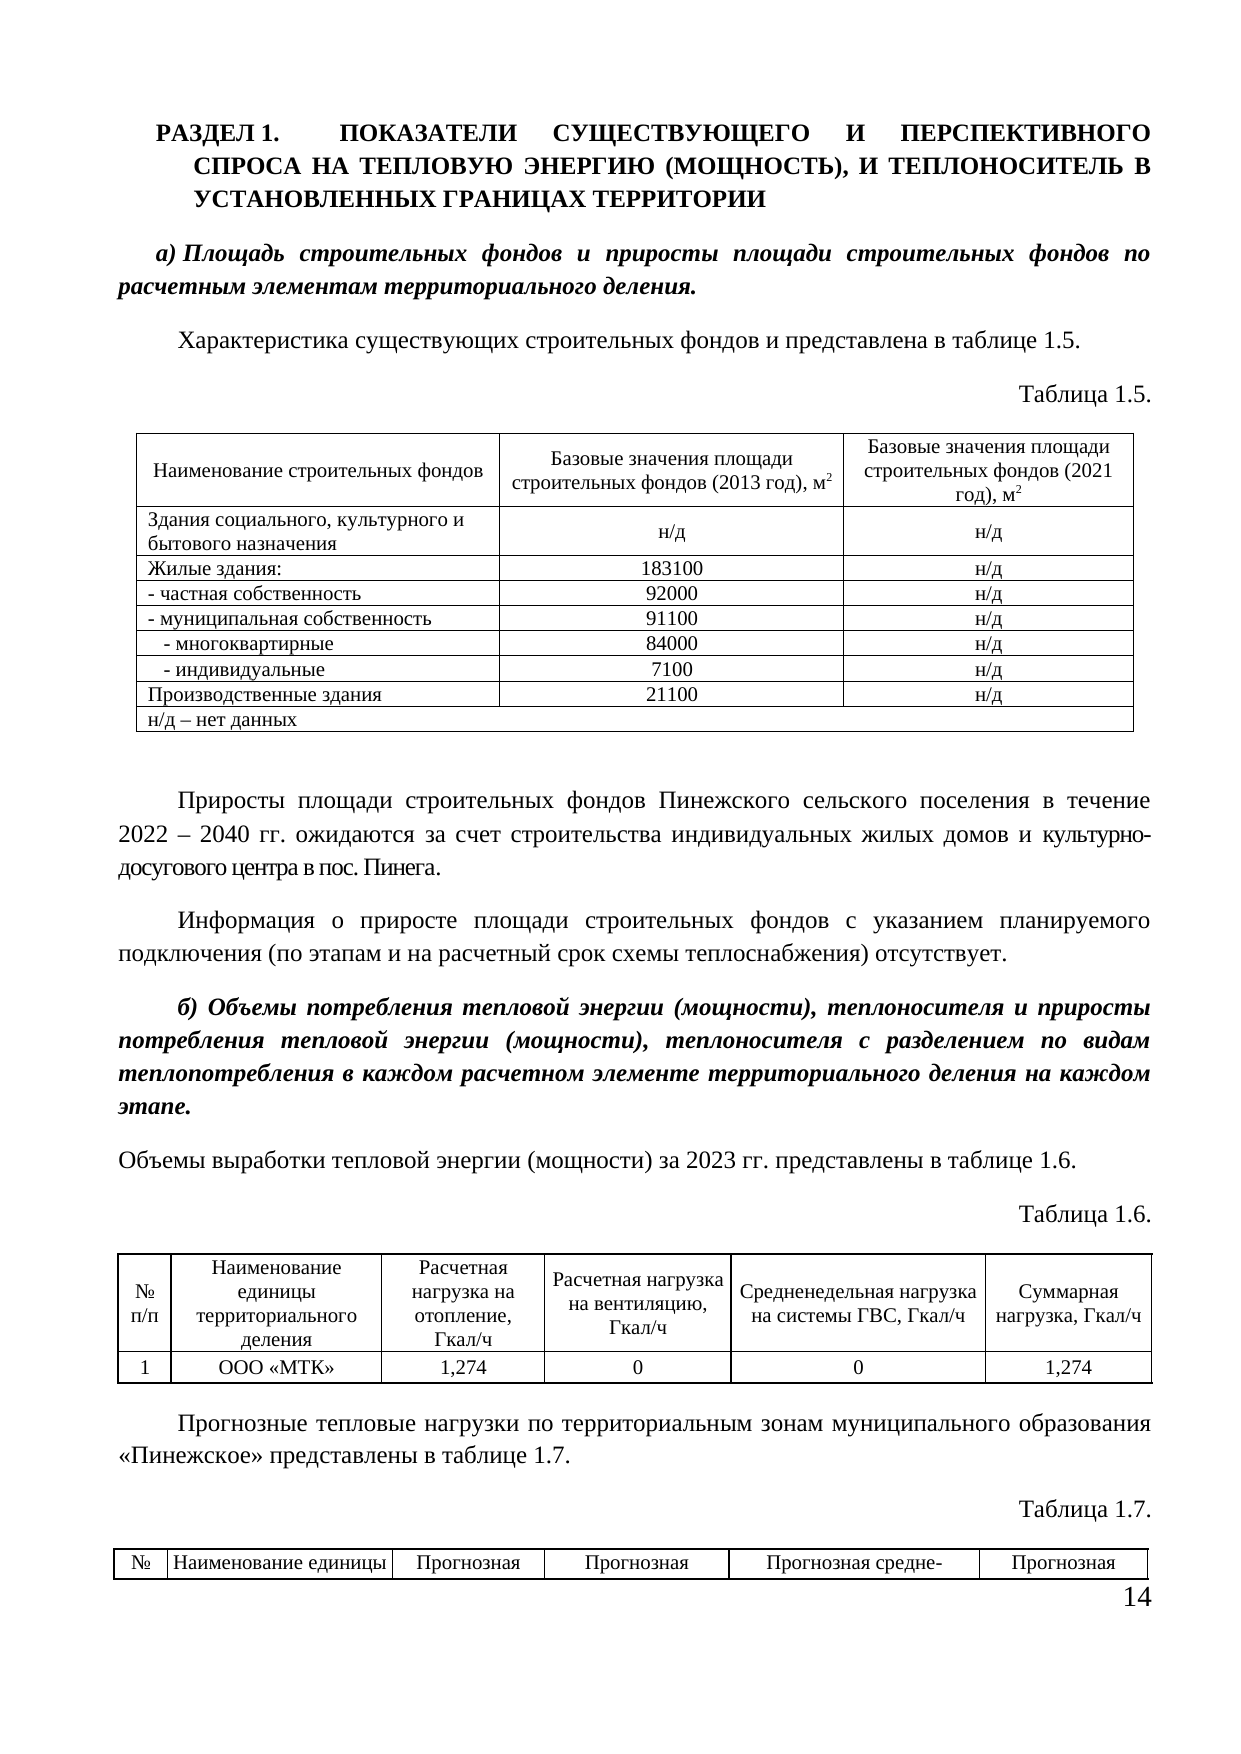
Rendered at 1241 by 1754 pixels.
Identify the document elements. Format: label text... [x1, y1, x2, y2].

table_cell н/д [844, 656, 1133, 681]
table_cell - муниципальная собственность [137, 606, 499, 630]
text Таблица 1.7. [118, 1494, 1152, 1523]
table_cell 21100 [500, 682, 843, 706]
text а) Площадь строительных фондов и приросты площади строительных фондов по расчетным элементам территориального деления. [118, 238, 1152, 300]
table_cell 92000 [500, 581, 843, 605]
subtitle ПОКАЗАТЕЛИ существующего и ПЕРСПЕКТИВНОГО СПРОСА НА ТЕПЛОВУЮ ЭНЕРГИЮ (МОЩНОСТЬ), И ТЕПЛОНОСИТЕЛЬ В УСТАНОВЛЕННЫХ ГРАНИЦАХ ТЕРРИТОРИИ [156, 118, 1152, 213]
table_cell 1,274 [986, 1352, 1151, 1382]
table_header Расчетная нагрузка на отопление, Гкал/ч [382, 1255, 544, 1351]
text Информация о приросте площади строительных фондов с указанием планируемого подключения (по этапам и на расчетный срок схемы теплоснабжения) отсутствует. [118, 906, 1152, 967]
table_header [393, 1550, 544, 1578]
text Прогнозные тепловые нагрузки по территориальным зонам муниципального образования «Пинежское» представлены в таблице 1.7. [118, 1408, 1152, 1469]
table_header № п/п [115, 1550, 167, 1578]
table_cell н/д [844, 507, 1133, 555]
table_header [545, 1550, 728, 1578]
table_header Базовые значения площади строительных фондов (2021 год), м2 [844, 434, 1133, 506]
table_cell Здания социального, культурного и бытового назначения [137, 507, 499, 555]
table_cell н/д [844, 682, 1133, 706]
text Таблица 1.6. [118, 1199, 1152, 1228]
table_cell 183100 [500, 556, 843, 580]
table_cell 0 [732, 1352, 985, 1382]
table_cell н/д – нет данных [137, 707, 1133, 731]
table_header Наименование единицы территориального деления [172, 1255, 381, 1351]
table_cell н/д [844, 581, 1133, 605]
table_cell - индивидуальные [137, 656, 499, 681]
table_cell н/д [844, 631, 1133, 655]
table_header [168, 1550, 392, 1578]
table_header Средненедельная нагрузка на системы ГВС, Гкал/ч [732, 1255, 985, 1351]
table_header Базовые значения площади строительных фондов (2013 год), м2 [500, 434, 843, 506]
text Таблица 1.5. [118, 379, 1152, 407]
text Характеристика существующих строительных фондов и представлена в таблице 1.5. [118, 325, 1152, 354]
table_header Наименование строительных фондов [137, 434, 499, 506]
table_cell 0 [545, 1352, 730, 1382]
table_cell ООО «МТК» [172, 1352, 381, 1382]
table_cell 1 [119, 1352, 170, 1382]
table_header № п/п [119, 1255, 170, 1351]
table_cell Производственные здания [137, 682, 499, 706]
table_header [980, 1550, 1147, 1578]
text Объемы выработки тепловой энергии (мощности) за 2023 гг. представлены в таблице 1.6. [118, 1145, 1152, 1174]
table_cell 1,274 [382, 1352, 544, 1382]
table_cell 91100 [500, 606, 843, 630]
table_cell н/д [844, 556, 1133, 580]
table_cell - многоквартирные [137, 631, 499, 655]
table_cell 84000 [500, 631, 843, 655]
table_header Расчетная нагрузка на вентиляцию, Гкал/ч [545, 1255, 730, 1351]
table_cell - частная собственность [137, 581, 499, 605]
table_cell Жилые здания: [137, 556, 499, 580]
table_cell 7100 [500, 656, 843, 681]
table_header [730, 1550, 979, 1578]
table_header Суммарная нагрузка, Гкал/ч [986, 1255, 1151, 1351]
table_cell н/д [500, 507, 843, 555]
text Приросты площади строительных фондов Пинежского сельского поселения в течение 2022 – 2040 гг. ожидаются за счет строительства индивидуальных жилых домов и культурно-досугового центра в пос. Пинега. [118, 786, 1152, 880]
text б) Объемы потребления тепловой энергии (мощности), теплоносителя и приросты потребления тепловой энергии (мощности), теплоносителя с разделением по видам теплопотребления в каждом расчетном элементе территориального деления на каждом этапе. [118, 992, 1152, 1120]
table_cell н/д [844, 606, 1133, 630]
